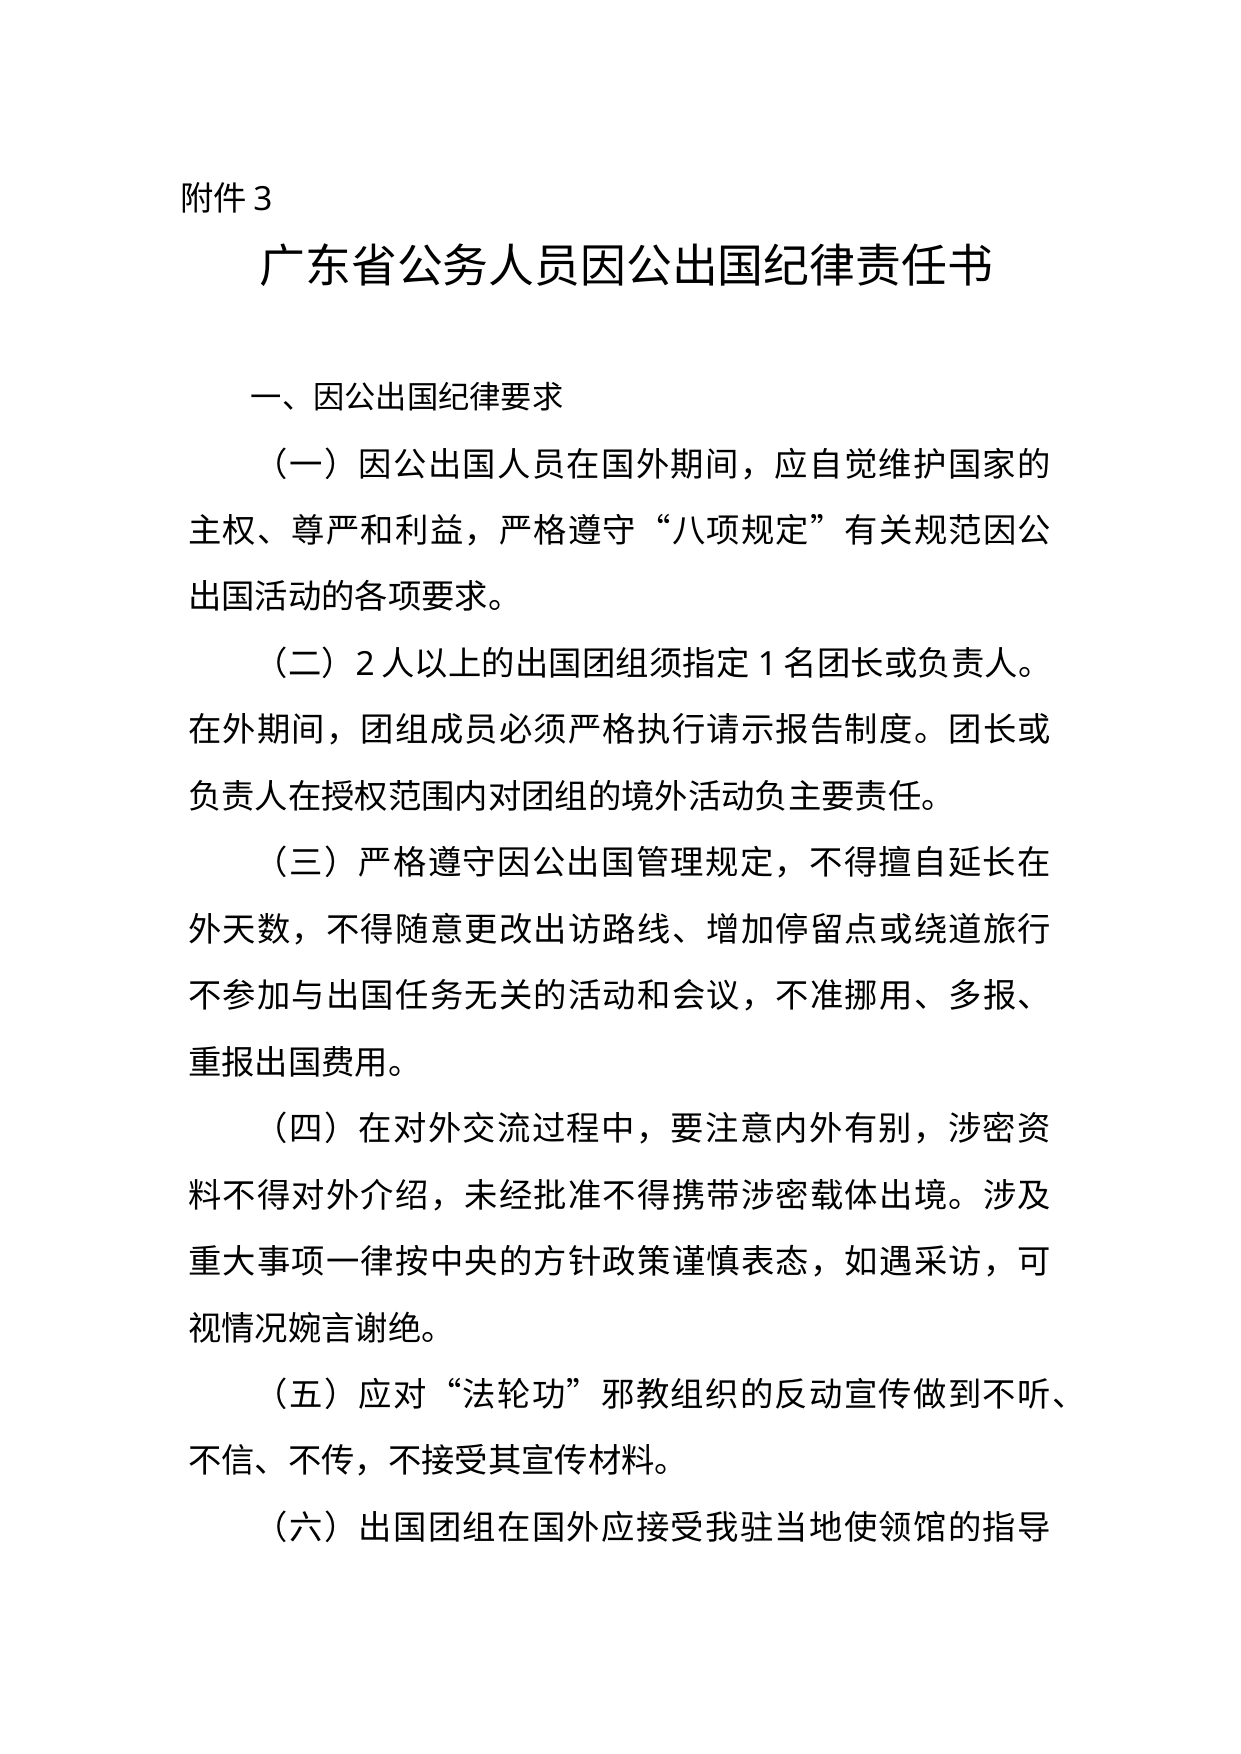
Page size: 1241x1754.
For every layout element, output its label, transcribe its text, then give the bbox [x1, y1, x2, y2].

text 一、因公出国纪律要求 [157, 362, 1052, 428]
text 广东省公务人员因公出国纪律责任书 [188, 229, 1052, 295]
text （三）严格遵守因公出国管理规定，不得擅自延长在外天数，不得随意更改出访路线、增加停留点或绕道旅行，不参加与出国任务无关的活动和会议，不准挪用、多报、重报出国费用。 [188, 827, 1052, 1093]
text （二）2人以上的出国团组须指定1名团长或负责人。在外期间，团组成员必须严格执行请示报告制度。团长或负责人在授权范围内对团组的境外活动负主要责任。 [188, 628, 1052, 827]
text （四）在对外交流过程中，要注意内外有别，涉密资料不得对外介绍，未经批准不得携带涉密载体出境。涉及重大事项一律按中央的方针政策谨慎表态，如遇采访，可视情况婉言谢绝。 [188, 1093, 1052, 1359]
text （五）应对“法轮功”邪教组织的反动宣传做到不听、不信、不传，不接受其宣传材料。 [188, 1359, 1052, 1492]
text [188, 1492, 1052, 1558]
text 附件3 [113, 162, 1052, 229]
text （一）因公出国人员在国外期间，应自觉维护国家的主权、尊严和利益，严格遵守“八项规定”有关规范因公出国活动的各项要求。 [188, 428, 1052, 628]
